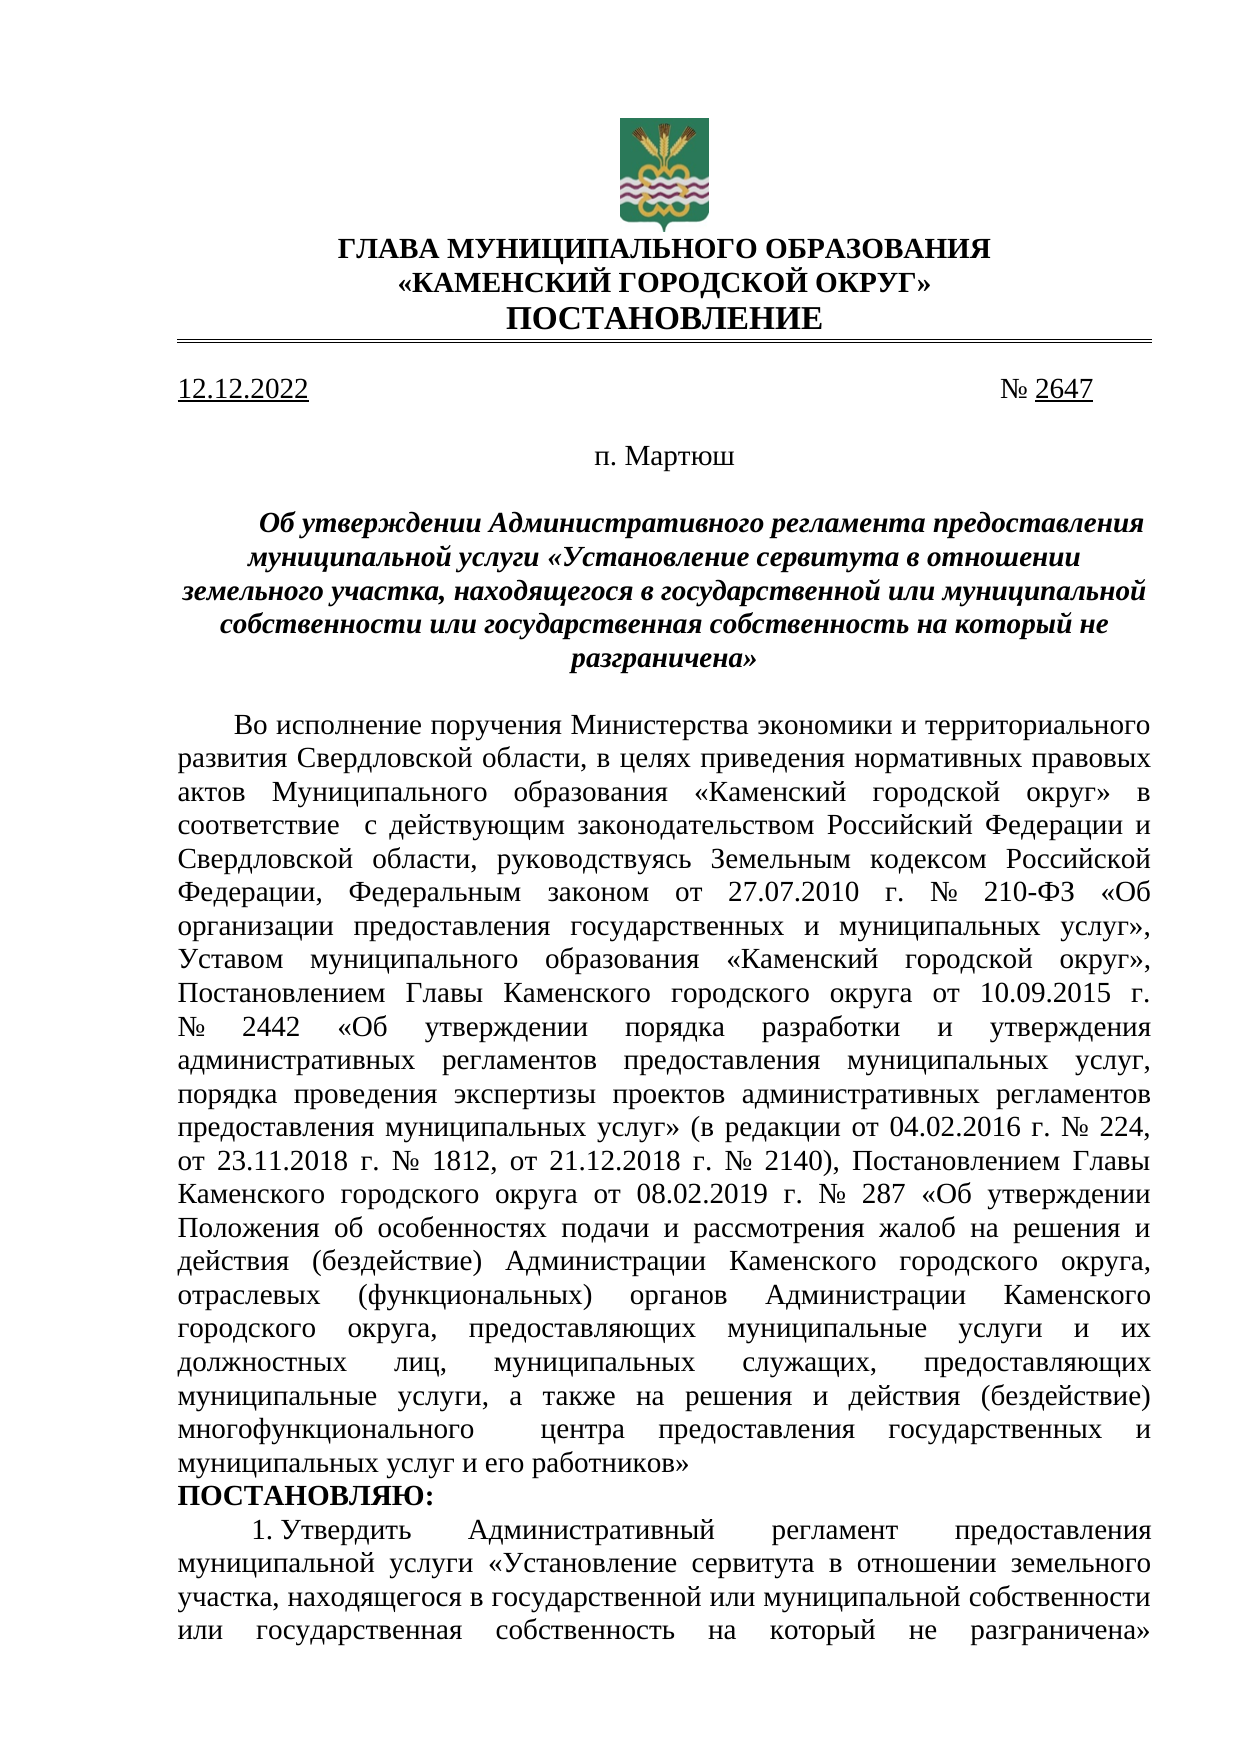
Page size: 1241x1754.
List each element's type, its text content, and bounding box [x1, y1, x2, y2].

text п. Мартюш [177, 438, 1152, 472]
text ПОСТАНОВЛЕНИЕ [177, 298, 1152, 339]
text Об утверждении Административного регламента предоставления муниципальной услуги «Установление сервитута в отношении земельного участка, находящегося в государственной или муниципальной собственности или государственная собственность на который не разграничена» [177, 506, 1152, 673]
text ГЛАВА МУНИЦИПАЛЬНОГО ОБРАЗОВАНИЯ [177, 231, 1152, 265]
text 12.12.2022 № 2647 [177, 371, 1152, 405]
picture [620, 118, 709, 232]
text ПОСТАНОВЛЯЮ: [177, 1478, 1152, 1512]
text Во исполнение поручения Министерства экономики и территориального развития Свердловской области, в целях приведения нормативных правовых актов Муниципального образования «Каменский городской округ» в соответствие с действующим законодательством Российский Федерации и Свердловской области, руководствуясь Земельным кодексом Российской Федерации, Федеральным законом от 27.07.2010 г. № 210-ФЗ «Об организации предоставления государственных и муниципальных услуг», Уставом муниципального образования «Каменский городской округ», Постановлением Главы Каменского городского округа от 10.09.2015 г. № 2442 «Об утверждении порядка разработки и утверждения административных регламентов предоставления муниципальных услуг, порядка проведения экспертизы проектов административных регламентов предоставления муниципальных услуг» (в редакции от 04.02.2016 г. № 224, от 23.11.2018 г. № 1812, от 21.12.2018 г. № 2140), Постановлением Главы Каменского городского округа от 08.02.2019 г. № 287 «Об утверждении Положения об особенностях подачи и рассмотрения жалоб на решения и действия (бездействие) Администрации Каменского городского округа, отраслевых (функциональных) органов Администрации Каменского городского округа, предоставляющих муниципальные услуги и их должностных лиц, муниципальных служащих, предоставляющих муниципальные услуги, а также на решения и действия (бездействие) многофункционального центра предоставления государственных и муниципальных услуг и его работников» [177, 707, 1152, 1478]
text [177, 1512, 1152, 1646]
text «КАМЕНСКИЙ ГОРОДСКОЙ ОКРУГ» [177, 265, 1152, 298]
